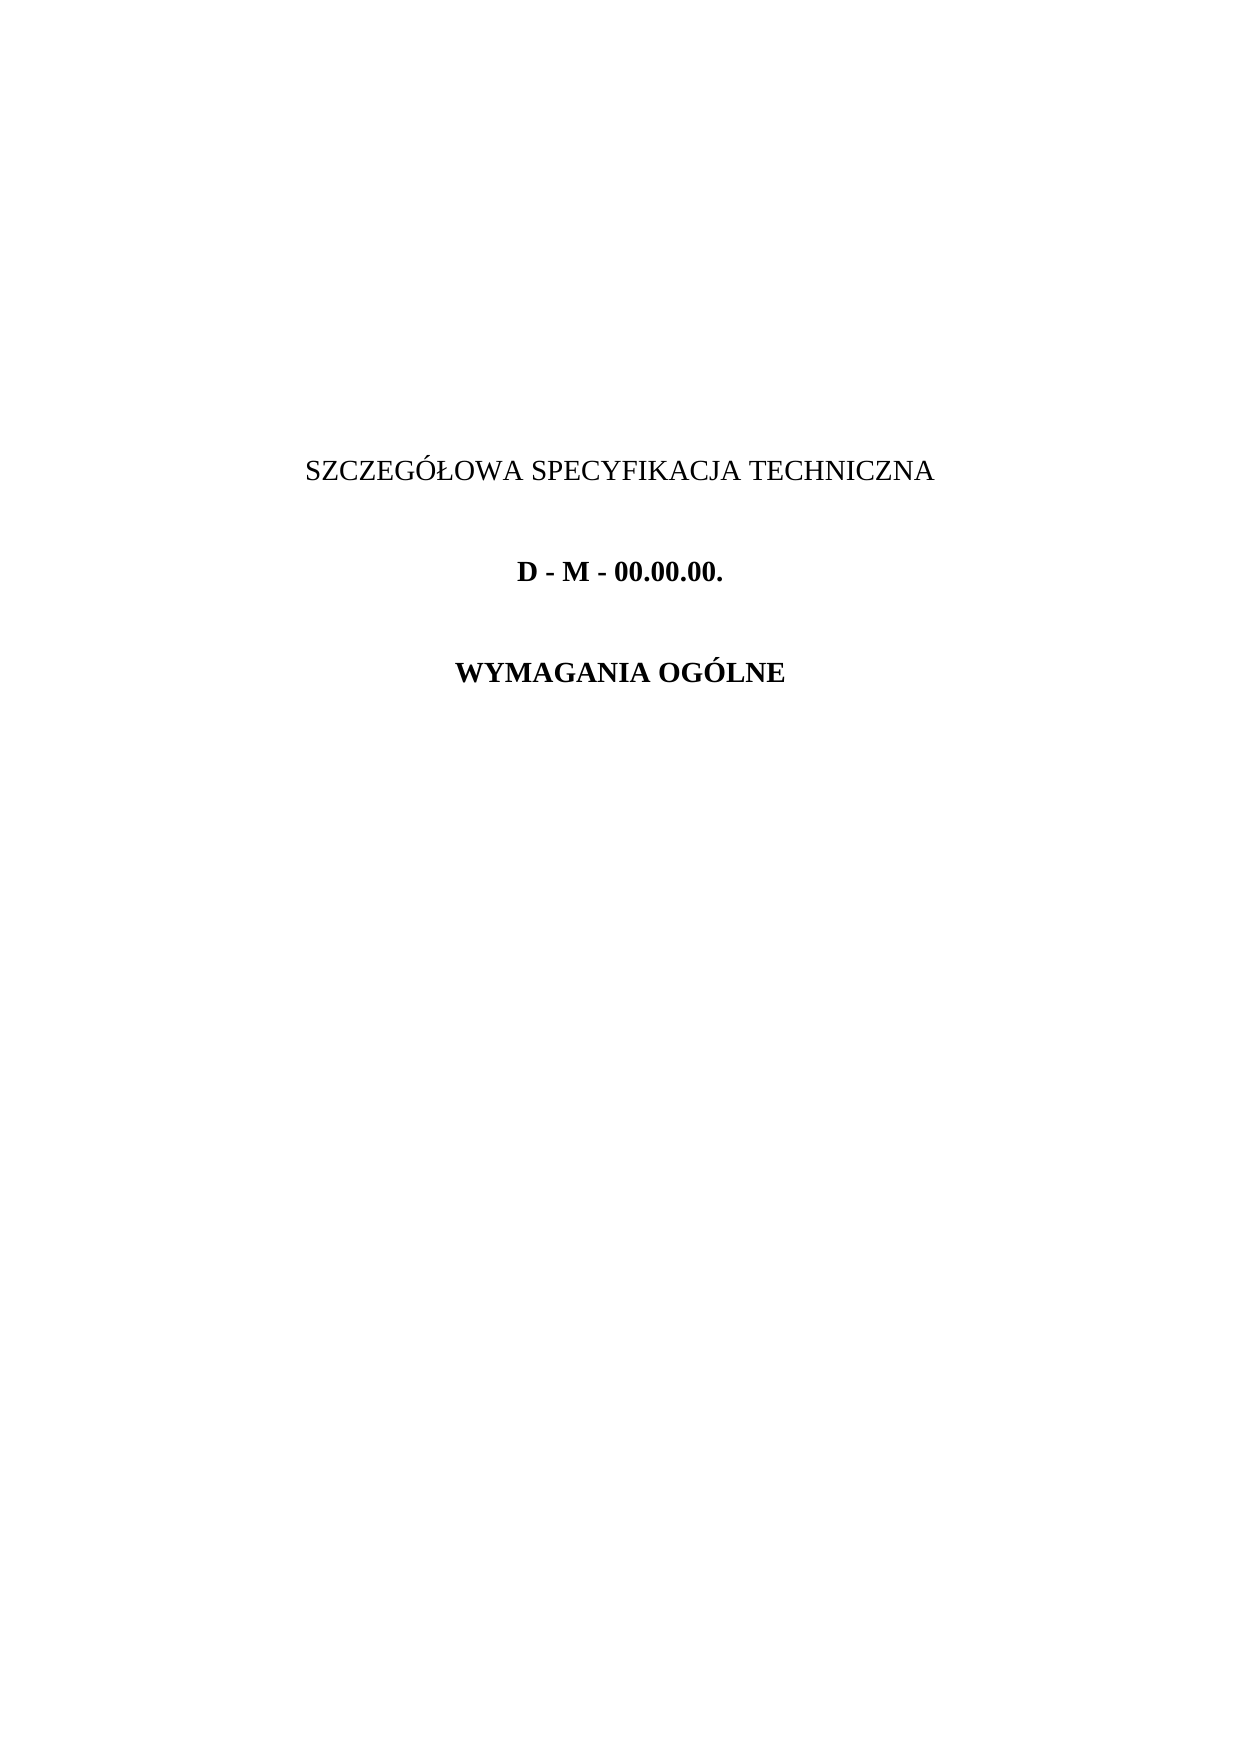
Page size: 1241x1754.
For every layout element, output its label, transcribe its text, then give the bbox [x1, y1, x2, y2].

text D - M - 00.00.00. [118, 554, 1122, 588]
text SZCZEGÓŁOWA SPECYFIKACJA TECHNICZNA [118, 453, 1122, 487]
text WYMAGANIA OGÓLNE [118, 655, 1122, 688]
